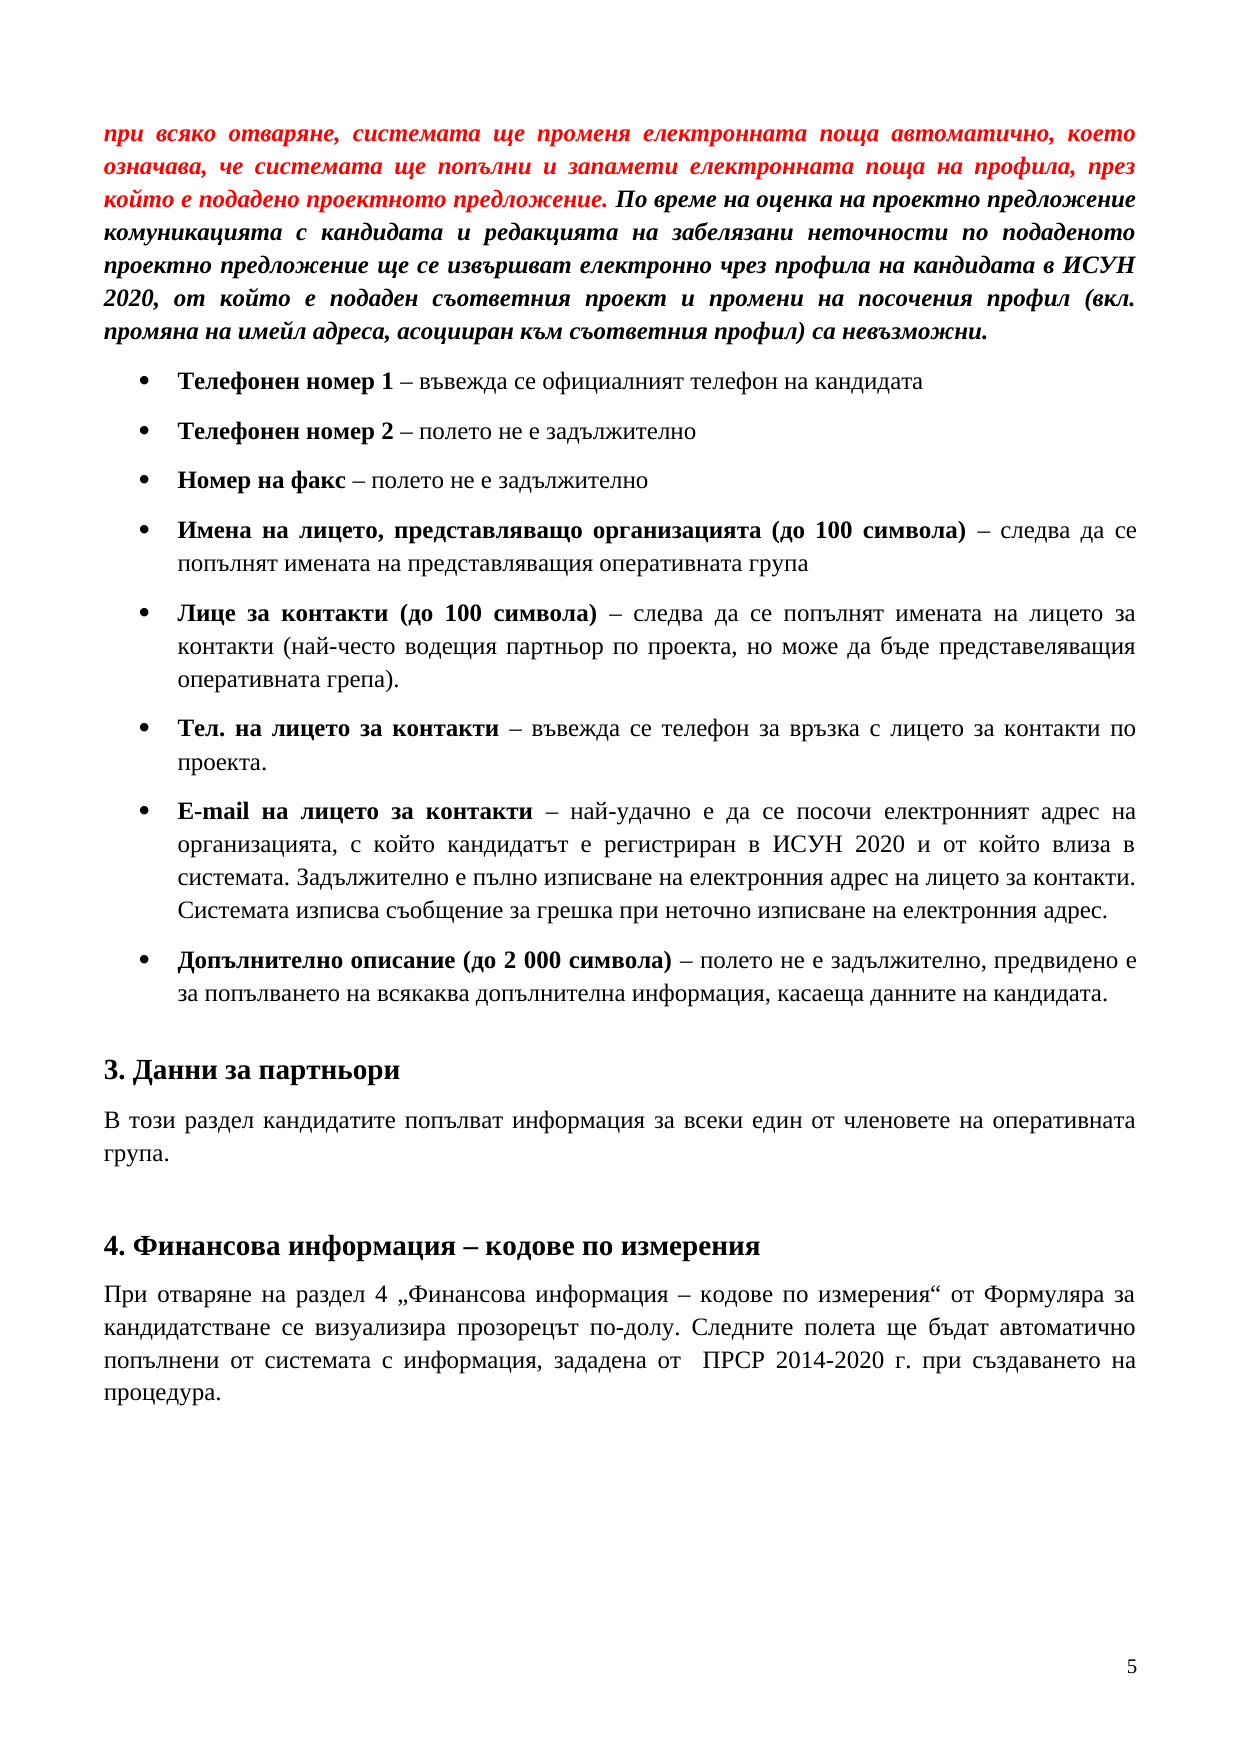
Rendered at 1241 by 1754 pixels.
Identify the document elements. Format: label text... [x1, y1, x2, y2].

list Лице за контакти (до 100 символа) – следва да се попълнят имената на лицето за контакти (най-често водещия партньор по проекта, но може да бъде представеляващия оперативната грепа). [140, 598, 1137, 693]
text 4. Финансова информация – кодове по измерения [103, 1228, 1137, 1262]
list Тел. на лицето за контакти – въвежда се телефон за връзка с лицето за контакти по проекта. [140, 713, 1137, 775]
list Номер на факс – полето не е задължително [140, 465, 1137, 494]
text При отваряне на раздел 4 „Финансова информация – кодове по измерения“ от Формуляра за кандидатстване се визуализира прозорецът по-долу. Следните полета ще бъдат автоматично попълнени от системата с информация, зададена от ПРСР 2014-2020 г. при създаването на процедура. [103, 1279, 1137, 1406]
list E-mail на лицето за контакти – най-удачно е да се посочи електронният адрес на организацията, с който кандидатът е регистриран в ИСУН 2020 и от който влиза в системата. Задължително е пълно изписване на електронния адрес на лицето за контакти. Системата изписва съобщение за грешка при неточно изписване на електронния адрес. [140, 796, 1137, 924]
list Телефонен номер 1 – въвежда се официалният телефон на кандидата [140, 366, 1137, 395]
list Допълнително описание (до 2 000 символа) – полето не е задължително, предвидено е за попълването на всякаква допълнителна информация, касаеща данните на кандидата. [140, 945, 1137, 1007]
list Имена на лицето, представляващо организацията (до 100 символа) – следва да се попълнят имената на представляващия оперативната група [140, 515, 1137, 577]
text 3. Данни за партньори [103, 1052, 1137, 1085]
list Телефонен номер 2 – полето не е задължително [140, 416, 1137, 444]
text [103, 118, 1137, 345]
text В този раздел кандидатите попълват информация за всеки един от членовете на оперативната група. [103, 1105, 1137, 1167]
